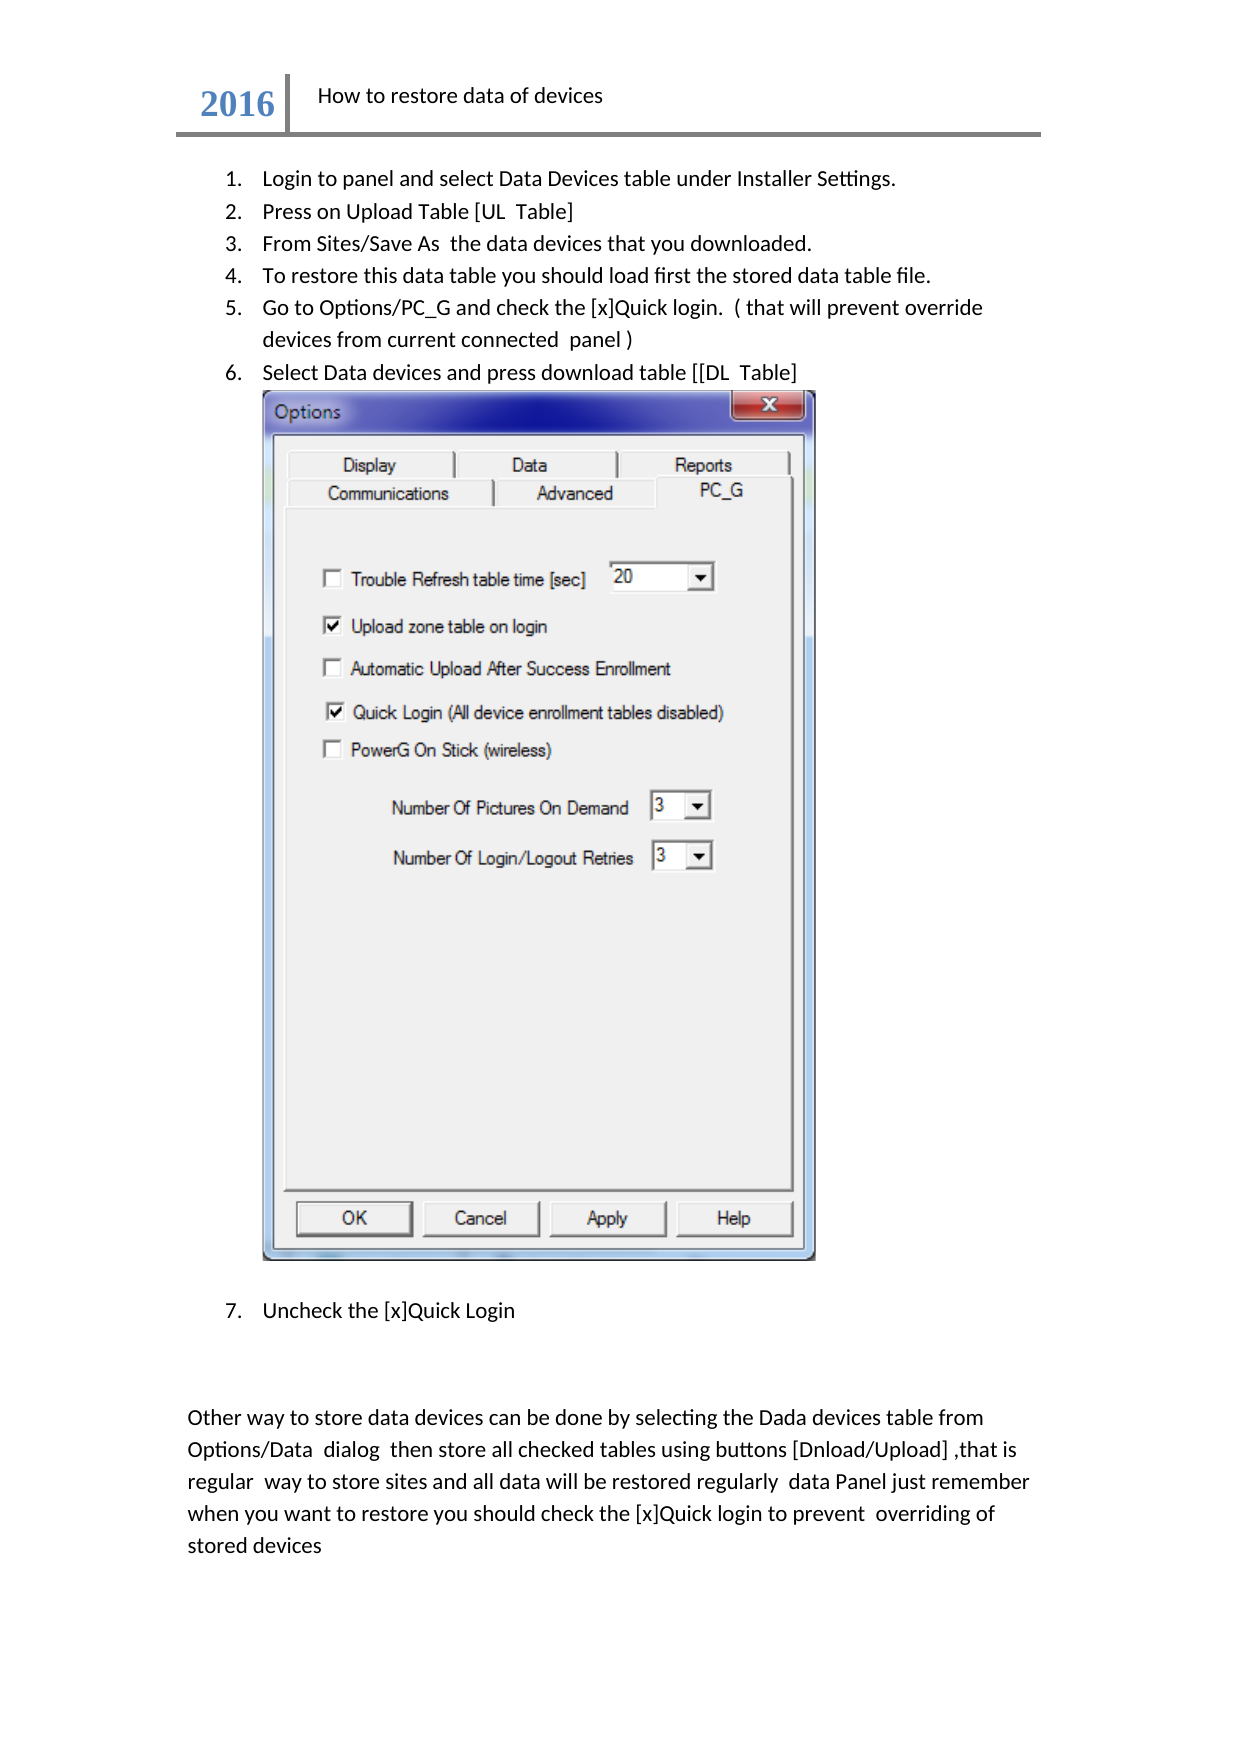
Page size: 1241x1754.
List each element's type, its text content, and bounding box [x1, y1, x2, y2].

list Uncheck the [x]Quick Login [225, 1297, 1053, 1324]
list To restore this data table you should load first the stored data table file. [225, 261, 1053, 289]
list Select Data devices and press download table [[DL Table] [225, 358, 1053, 386]
list Go to Options/PC_G and check the [x]Quick login. ( that will prevent override devices from current connected panel ) [225, 293, 1053, 353]
text Other way to store data devices can be done by selecting the Dada devices table from Options/Data dialog then store all checked tables using buttons [Dnload/Upload] ,that is regular way to store sites and all data will be restored regularly data Panel just remember when you want to restore you should check the [x]Quick login to prevent overriding of stored devices [187, 1403, 1053, 1559]
picture [262, 390, 816, 1261]
list Login to panel and select Data Devices table under Installer Settings. [225, 164, 1053, 193]
list From Sites/Save As the data devices that you downloaded. [225, 229, 1053, 257]
list Press on Upload Table [UL Table] [225, 197, 1053, 225]
